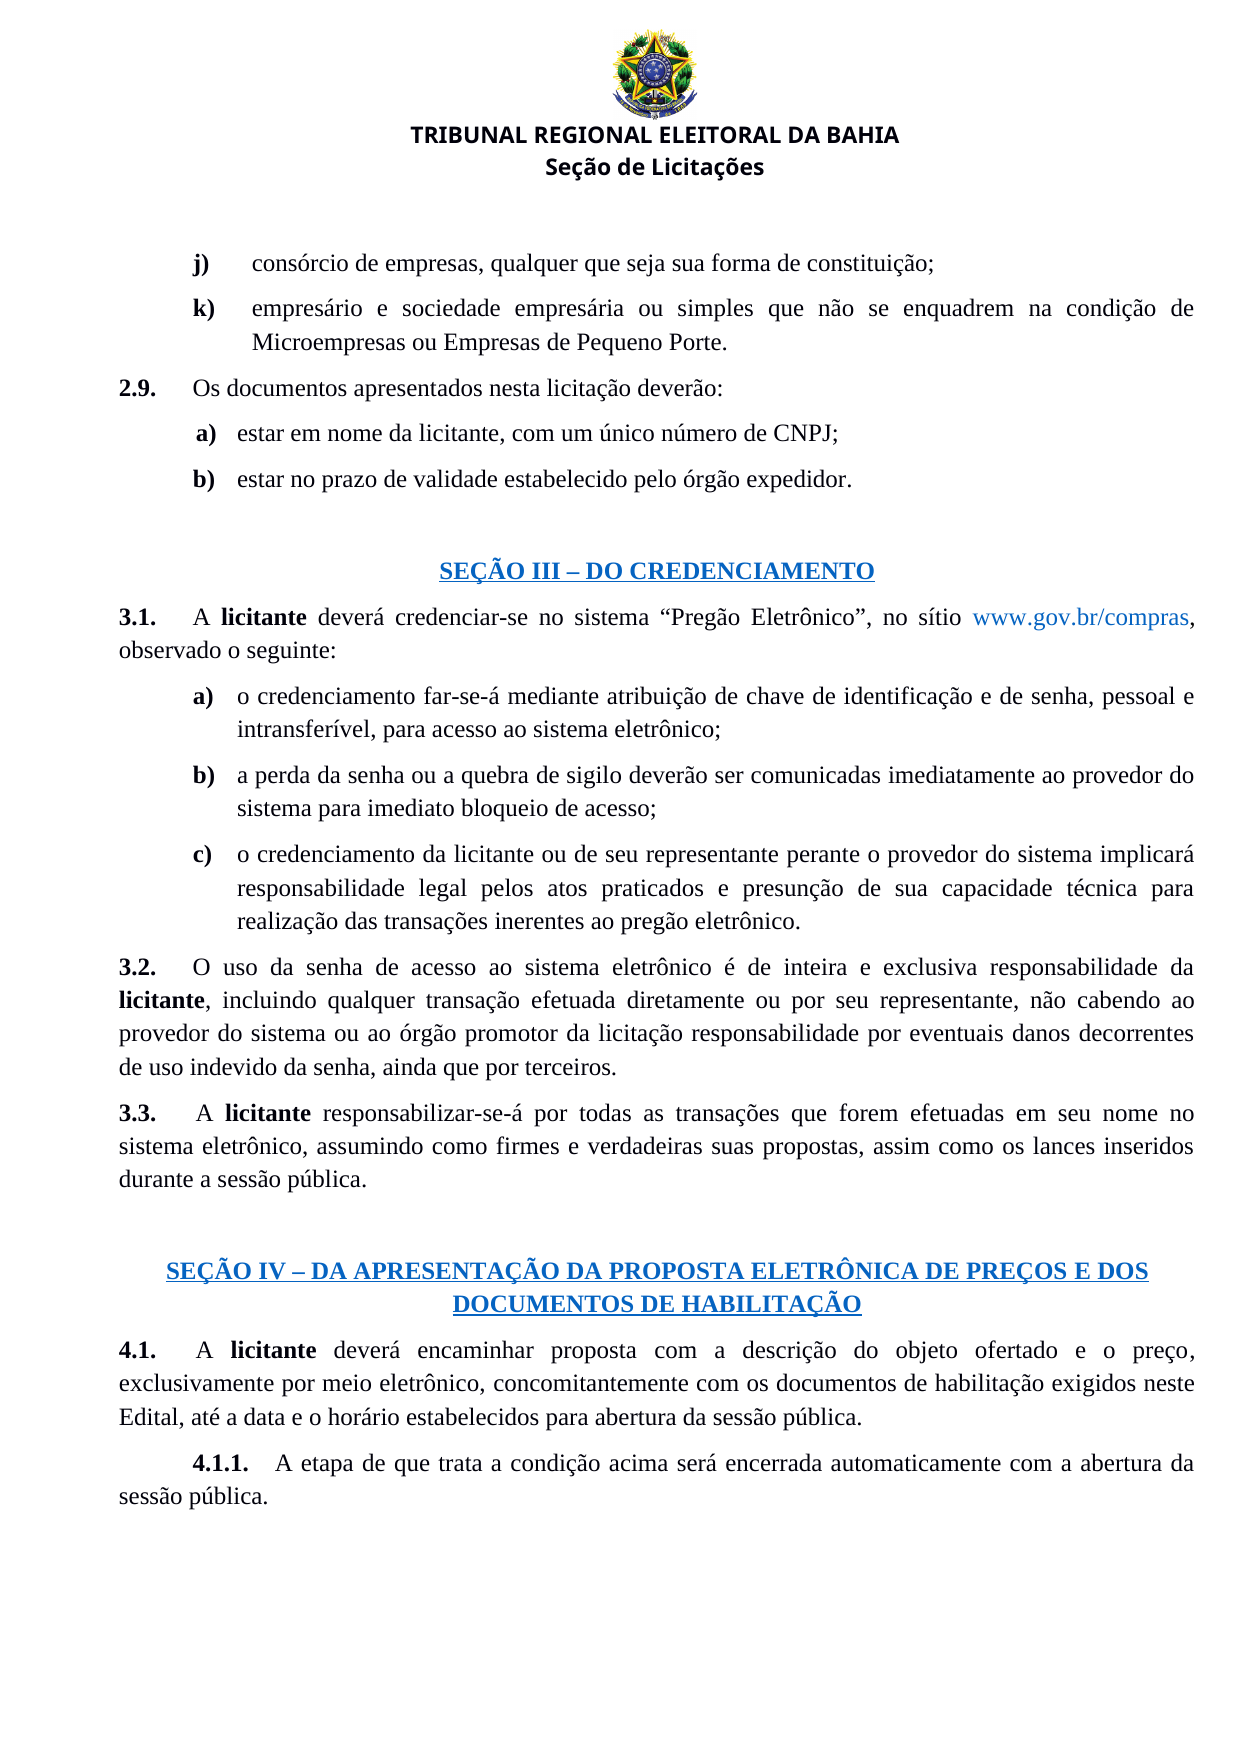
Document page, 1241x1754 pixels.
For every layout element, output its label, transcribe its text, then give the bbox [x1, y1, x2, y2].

text 3.2. O uso da senha de acesso ao sistema eletrônico é de inteira e exclusiva responsabilidade da licitante, incluindo qualquer transação efetuada diretamente ou por seu representante, não cabendo ao provedor do sistema ou ao órgão promotor da licitação responsabilidade por eventuais danos decorrentes de uso indevido da senha, ainda que por terceiros. [119, 948, 1195, 1082]
text 4.1. A licitante deverá encaminhar proposta com a descrição do objeto ofertado e o preço, exclusivamente por meio eletrônico, concomitantemente com os documentos de habilitação exigidos neste Edital, até a data e o horário estabelecidos para abertura da sessão pública. [119, 1332, 1195, 1432]
list a) estar em nome da licitante, com um único número de CNPJ; [0, 415, 1195, 448]
list o credenciamento da licitante ou de seu representante perante o provedor do sistema implicará responsabilidade legal pelos atos praticados e presunção de sua capacidade técnica para realização das transações inerentes ao pregão eletrônico. [193, 836, 1195, 936]
list a perda da senha ou a quebra de sigilo deverão ser comunicadas imediatamente ao provedor do sistema para imediato bloqueio de acesso; [193, 757, 1195, 823]
list estar no prazo de validade estabelecido pelo órgão expedidor. [193, 461, 1195, 494]
list o credenciamento far-se-á mediante atribuição de chave de identificação e de senha, pessoal e intransferível, para acesso ao sistema eletrônico; [193, 678, 1195, 744]
text SEÇÃO III – DO CREDENCIAMENTO [119, 553, 1195, 586]
text SEÇÃO IV – DA APRESENTAÇÃO DA PROPOSTA ELETRÔNICA DE PREÇOS E DOS DOCUMENTOS DE HABILITAÇÃO [119, 1253, 1195, 1319]
text 2.9. Os documentos apresentados nesta licitação deverão: [119, 369, 1195, 403]
text 4.1.1. A etapa de que trata a condição acima será encerrada automaticamente com a abertura da sessão pública. [119, 1444, 1195, 1511]
text 3.3. A licitante responsabilizar-se-á por todas as transações que forem efetuadas em seu nome no sistema eletrônico, assumindo como firmes e verdadeiras suas propostas, assim como os lances inseridos durante a sessão pública. [119, 1094, 1195, 1194]
list empresário e sociedade empresária ou simples que não se enquadrem na condição de Microempresas ou Empresas de Pequeno Porte. [193, 290, 1195, 357]
list consórcio de empresas, qualquer que seja sua forma de constituição; [193, 244, 1195, 278]
text 3.1. A licitante deverá credenciar-se no sistema “Pregão Eletrônico”, no sítio www.gov.br/compras, observado o seguinte: [119, 598, 1195, 665]
